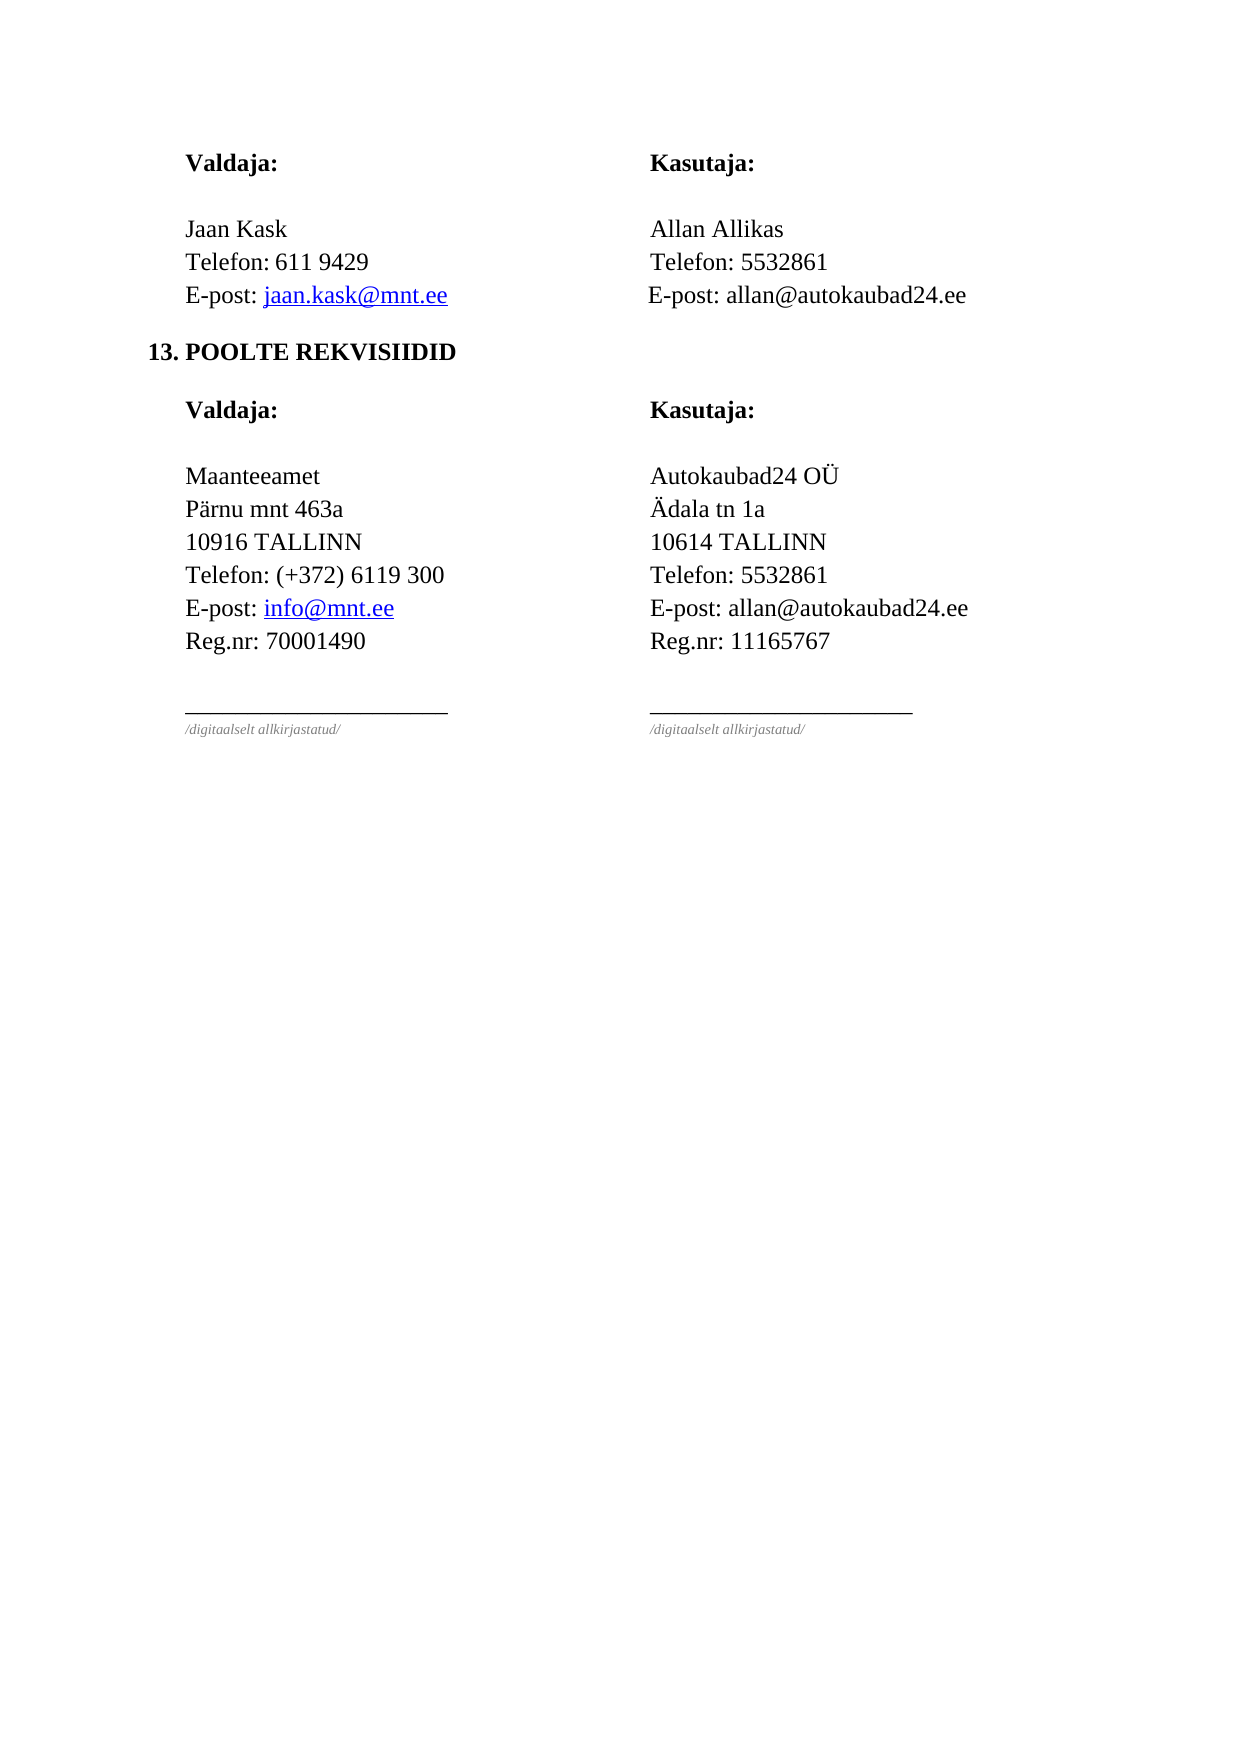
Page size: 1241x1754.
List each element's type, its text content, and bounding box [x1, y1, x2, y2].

text Maanteeamet Autokaubad24 OÜ [185, 461, 1152, 489]
text E-post: jaan.kask@mnt.ee E-post: allan@autokaubad24.ee [148, 280, 1152, 308]
text E-post: info@mnt.ee E-post: allan@autokaubad24.ee [185, 593, 1152, 622]
list POOLTE REKVISIIDID [148, 337, 1152, 366]
text Valdaja: Kasutaja: [185, 395, 1152, 423]
text Valdaja: Kasutaja: [185, 148, 1152, 176]
text Telefon: (+372) 6119 300 Telefon: 5532861 [185, 560, 1152, 588]
text Jaan Kask Allan Allikas [185, 214, 1152, 242]
text _____________________ _____________________ [185, 688, 1152, 716]
text Pärnu mnt 463a Ädala tn 1a [185, 494, 1152, 522]
text /digitaalselt allkirjastatud/ /digitaalselt allkirjastatud/ [185, 721, 1152, 749]
text 10916 TALLINN 10614 TALLINN [185, 527, 1152, 556]
text Reg.nr: 70001490 Reg.nr: 11165767 [185, 626, 1152, 654]
text Telefon: 611 9429 Telefon: 5532861 [185, 247, 1152, 275]
